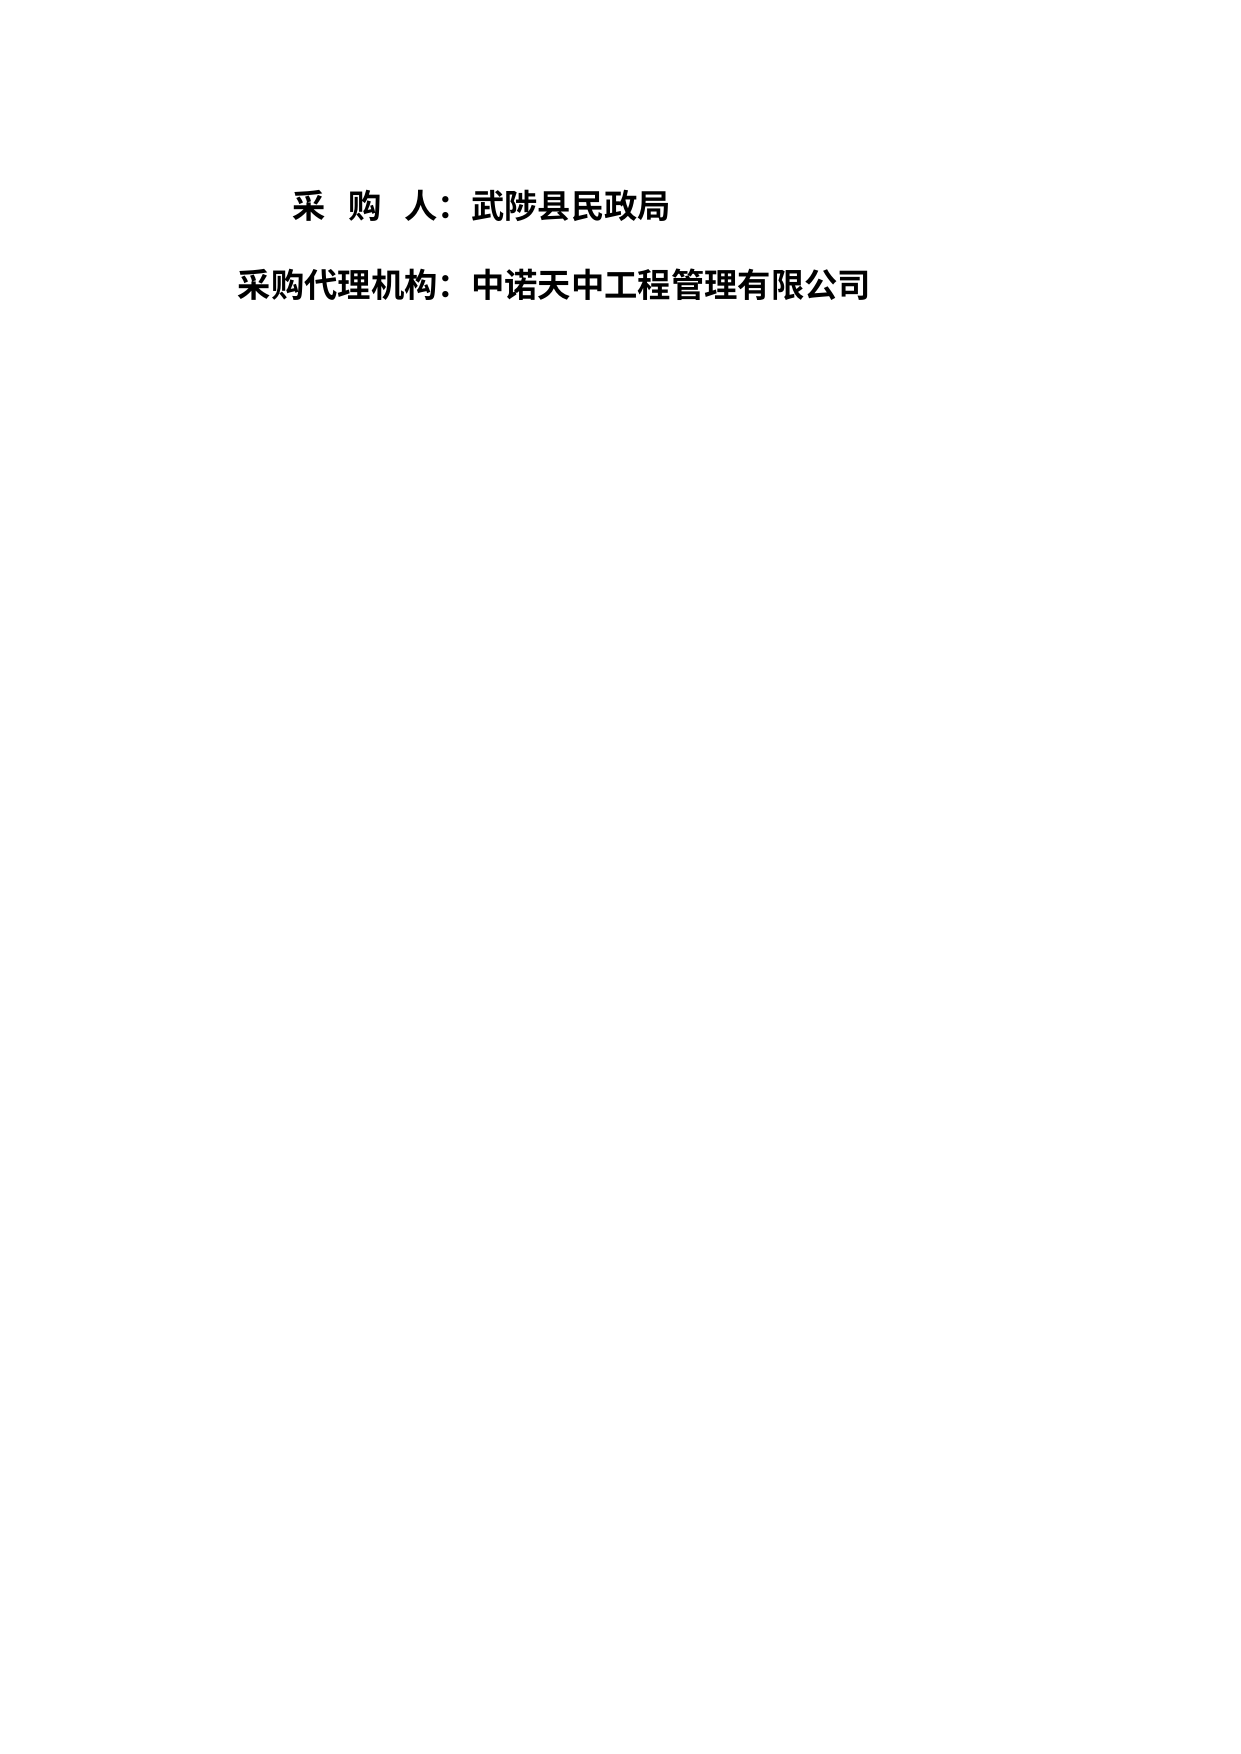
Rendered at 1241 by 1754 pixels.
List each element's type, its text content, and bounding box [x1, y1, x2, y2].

text 采 购 人：武陟县民政局 [159, 164, 1081, 244]
text 采购代理机构：中诺天中工程管理有限公司 [159, 244, 1081, 323]
